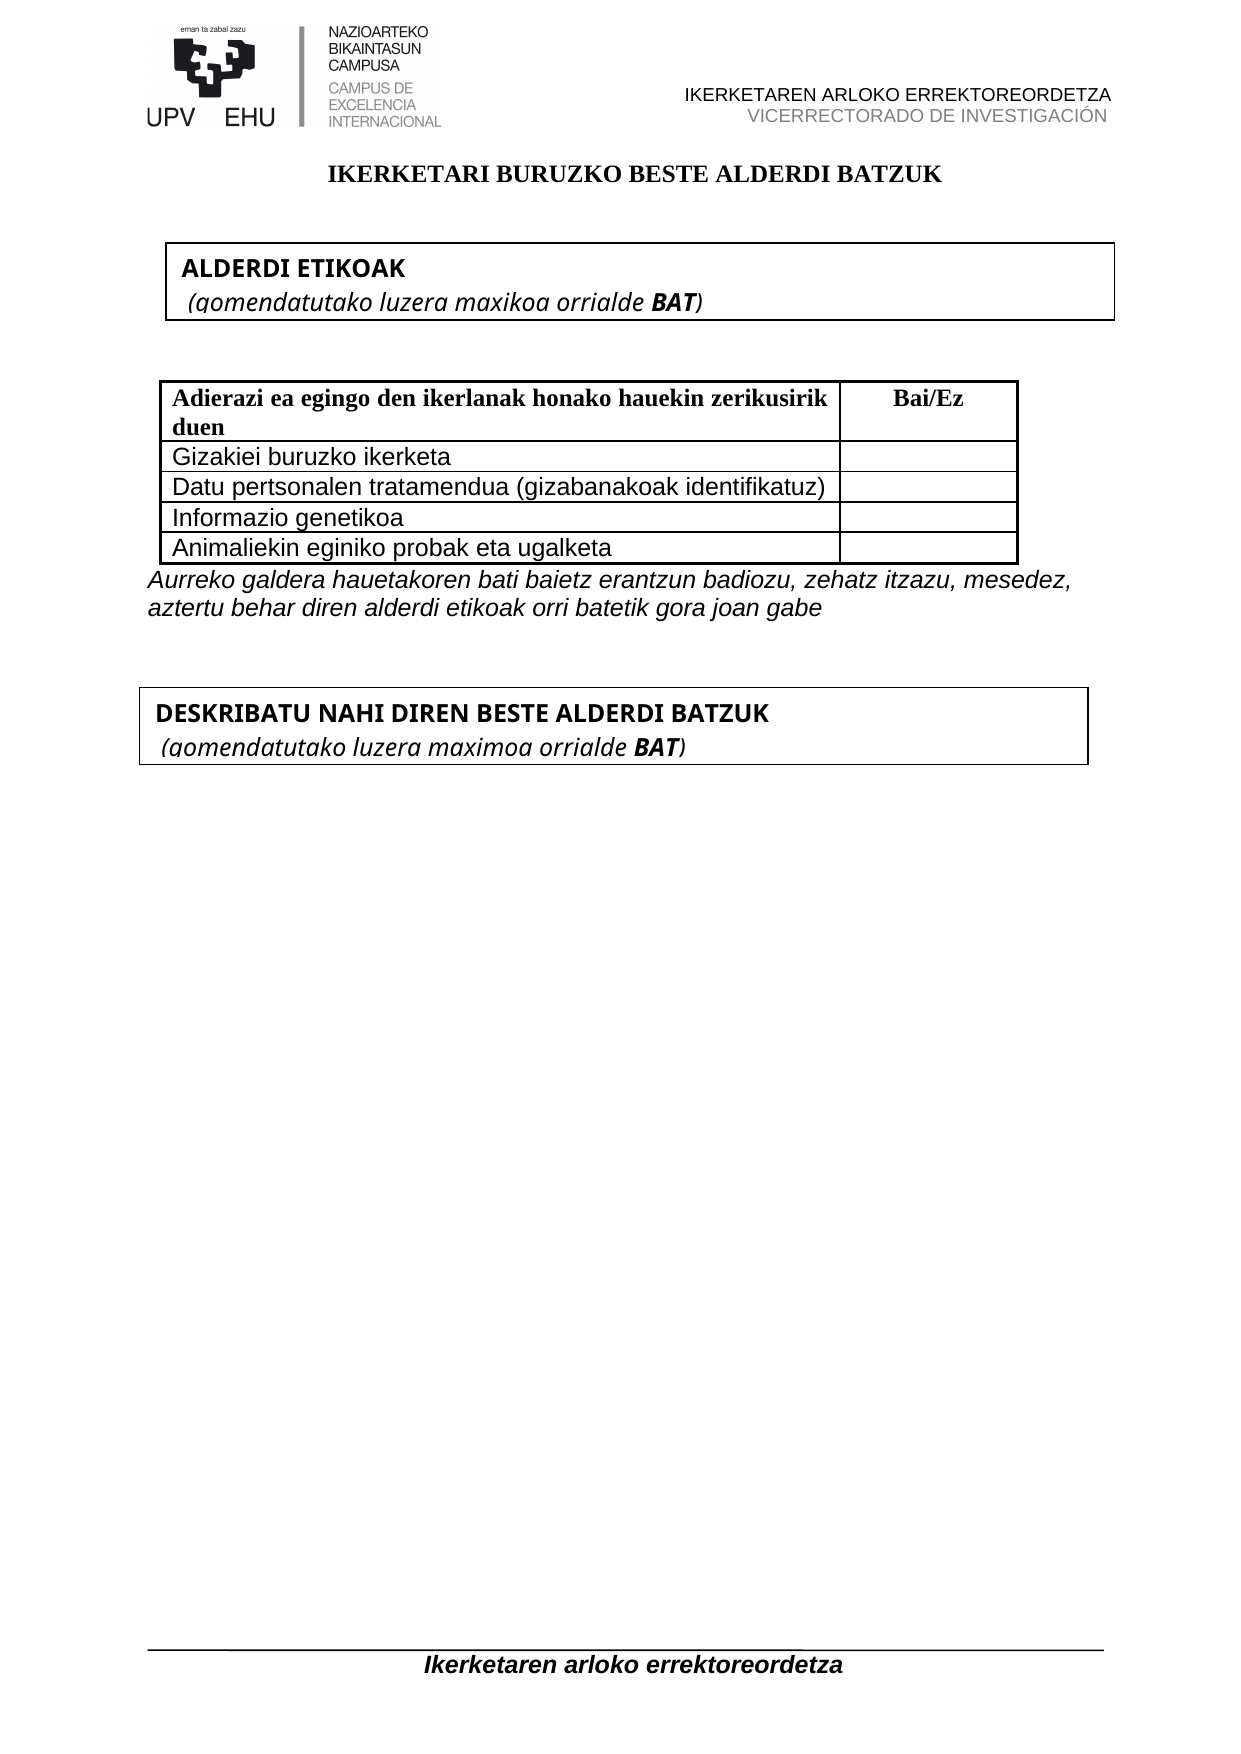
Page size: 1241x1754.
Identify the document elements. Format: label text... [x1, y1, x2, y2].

text Aurreko galdera hauetakoren bati baietz erantzun badiozu, zehatz itzazu, mesedez, aztertu behar diren alderdi etikoak orri batetik gora joan gabe [148, 565, 1122, 622]
table_cell [841, 472, 1016, 501]
table_cell Datu pertsonalen tratamendua (gizabanakoak identifikatuz) [162, 472, 839, 501]
table_header Bai/Ez [841, 383, 1016, 440]
table_cell Informazio genetikoa [162, 503, 839, 531]
table_cell Animaliekin eginiko probak eta ugalketa [162, 533, 839, 562]
table_cell [841, 533, 1016, 562]
picture [147, 26, 442, 127]
table_header Adierazi ea egingo den ikerlanak honako hauekin zerikusirik duen [162, 383, 839, 440]
text IKERKETARI BURUZKO BESTE ALDERDI BATZUK [148, 159, 1122, 188]
table_cell [841, 503, 1016, 531]
table_cell Gizakiei buruzko ikerketa [162, 442, 839, 471]
table_cell [841, 442, 1016, 471]
